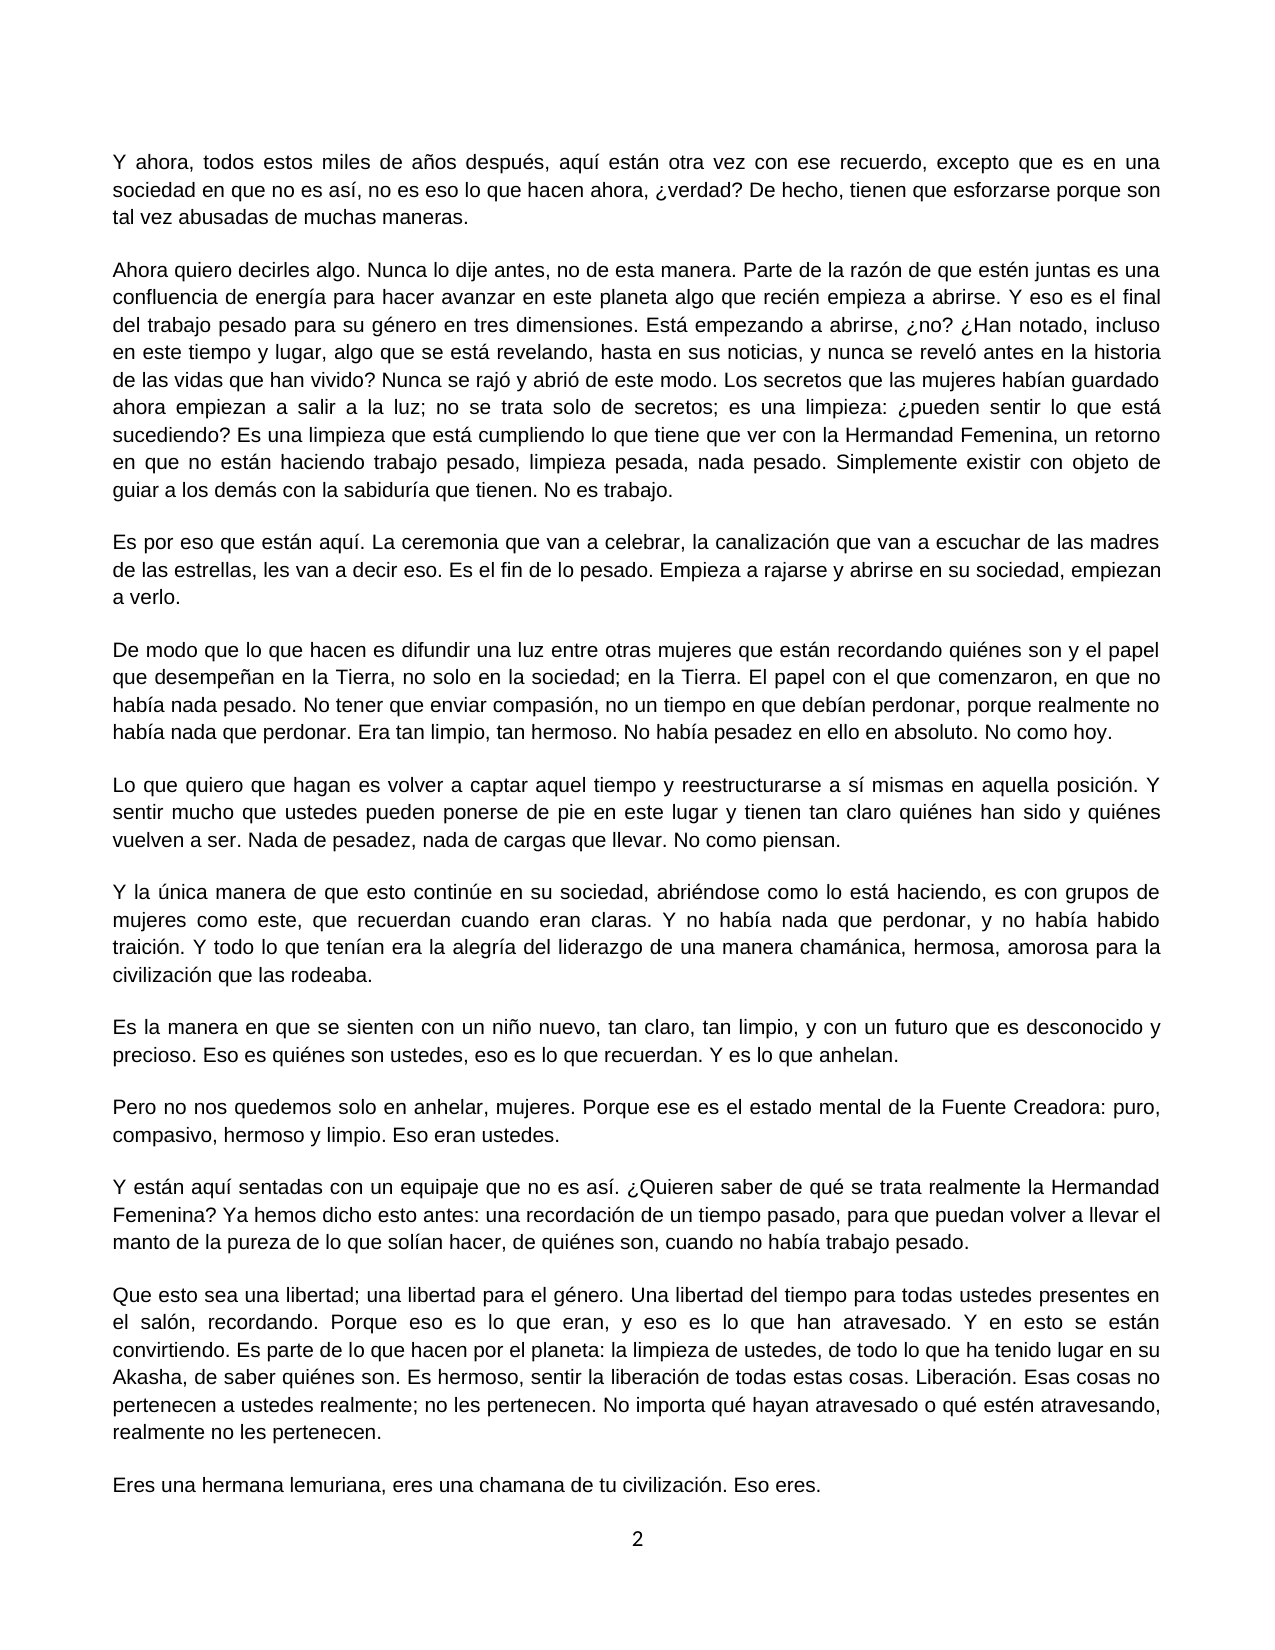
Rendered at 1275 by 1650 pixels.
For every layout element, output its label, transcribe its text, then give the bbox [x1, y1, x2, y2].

text Y ahora, todos estos miles de años después, aquí están otra vez con ese recuerdo, excepto que es en una sociedad en que no es así, no es eso lo que hacen ahora, ¿verdad? De hecho, tienen que esforzarse porque son tal vez abusadas de muchas maneras. [112, 150, 1162, 229]
text Que esto sea una libertad; una libertad para el género. Una libertad del tiempo para todas ustedes presentes en el salón, recordando. Porque eso es lo que eran, y eso es lo que han atravesado. Y en esto se están convirtiendo. Es parte de lo que hacen por el planeta: la limpieza de ustedes, de todo lo que ha tenido lugar en su Akasha, de saber quiénes son. Es hermoso, sentir la liberación de todas estas cosas. Liberación. Esas cosas no pertenecen a ustedes realmente; no les pertenecen. No importa qué hayan atravesado o qué estén atravesando, realmente no les pertenecen. [112, 1282, 1162, 1444]
text Y están aquí sentadas con un equipaje que no es así. ¿Quieren saber de qué se trata realmente la Hermandad Femenina? Ya hemos dicho esto antes: una recordación de un tiempo pasado, para que puedan volver a llevar el manto de la pureza de lo que solían hacer, de quiénes son, cuando no había trabajo pesado. [112, 1175, 1162, 1254]
text Es la manera en que se sienten con un niño nuevo, tan claro, tan limpio, y con un futuro que es desconocido y precioso. Eso es quiénes son ustedes, eso es lo que recuerdan. Y es lo que anhelan. [112, 1015, 1162, 1066]
text Eres una hermana lemuriana, eres una chamana de tu civilización. Eso eres. [112, 1472, 1162, 1496]
text Lo que quiero que hagan es volver a captar aquel tiempo y reestructurarse a sí mismas en aquella posición. Y sentir mucho que ustedes pueden ponerse de pie en este lugar y tienen tan claro quiénes han sido y quiénes vuelven a ser. Nada de pesadez, nada de cargas que llevar. No como piensan. [112, 772, 1162, 851]
text De modo que lo que hacen es difundir una luz entre otras mujeres que están recordando quiénes son y el papel que desempeñan en la Tierra, no solo en la sociedad; en la Tierra. El papel con el que comenzaron, en que no había nada pesado. No tener que enviar compasión, no un tiempo en que debían perdonar, porque realmente no había nada que perdonar. Era tan limpio, tan hermoso. No había pesadez en ello en absoluto. No como hoy. [112, 637, 1162, 744]
text Pero no nos quedemos solo en anhelar, mujeres. Porque ese es el estado mental de la Fuente Creadora: puro, compasivo, hermoso y limpio. Eso eran ustedes. [112, 1095, 1162, 1146]
text Es por eso que están aquí. La ceremonia que van a celebrar, la canalización que van a escuchar de las madres de las estrellas, les van a decir eso. Es el fin de lo pesado. Empieza a rajarse y abrirse en su sociedad, empiezan a verlo. [112, 530, 1162, 609]
text Ahora quiero decirles algo. Nunca lo dije antes, no de esta manera. Parte de la razón de que estén juntas es una confluencia de energía para hacer avanzar en este planeta algo que recién empieza a abrirse. Y eso es el final del trabajo pesado para su género en tres dimensiones. Está empezando a abrirse, ¿no? ¿Han notado, incluso en este tiempo y lugar, algo que se está revelando, hasta en sus noticias, y nunca se reveló antes en la historia de las vidas que han vivido? Nunca se rajó y abrió de este modo. Los secretos que las mujeres habían guardado ahora empiezan a salir a la luz; no se trata solo de secretos; es una limpieza: ¿pueden sentir lo que está sucediendo? Es una limpieza que está cumpliendo lo que tiene que ver con la Hermandad Femenina, un retorno en que no están haciendo trabajo pesado, limpieza pesada, nada pesado. Simplemente existir con objeto de guiar a los demás con la sabiduría que tienen. No es trabajo. [112, 257, 1162, 501]
text Y la única manera de que esto continúe en su sociedad, abriéndose como lo está haciendo, es con grupos de mujeres como este, que recuerdan cuando eran claras. Y no había nada que perdonar, y no había habido traición. Y todo lo que tenían era la alegría del liderazgo de una manera chamánica, hermosa, amorosa para la civilización que las rodeaba. [112, 880, 1162, 986]
